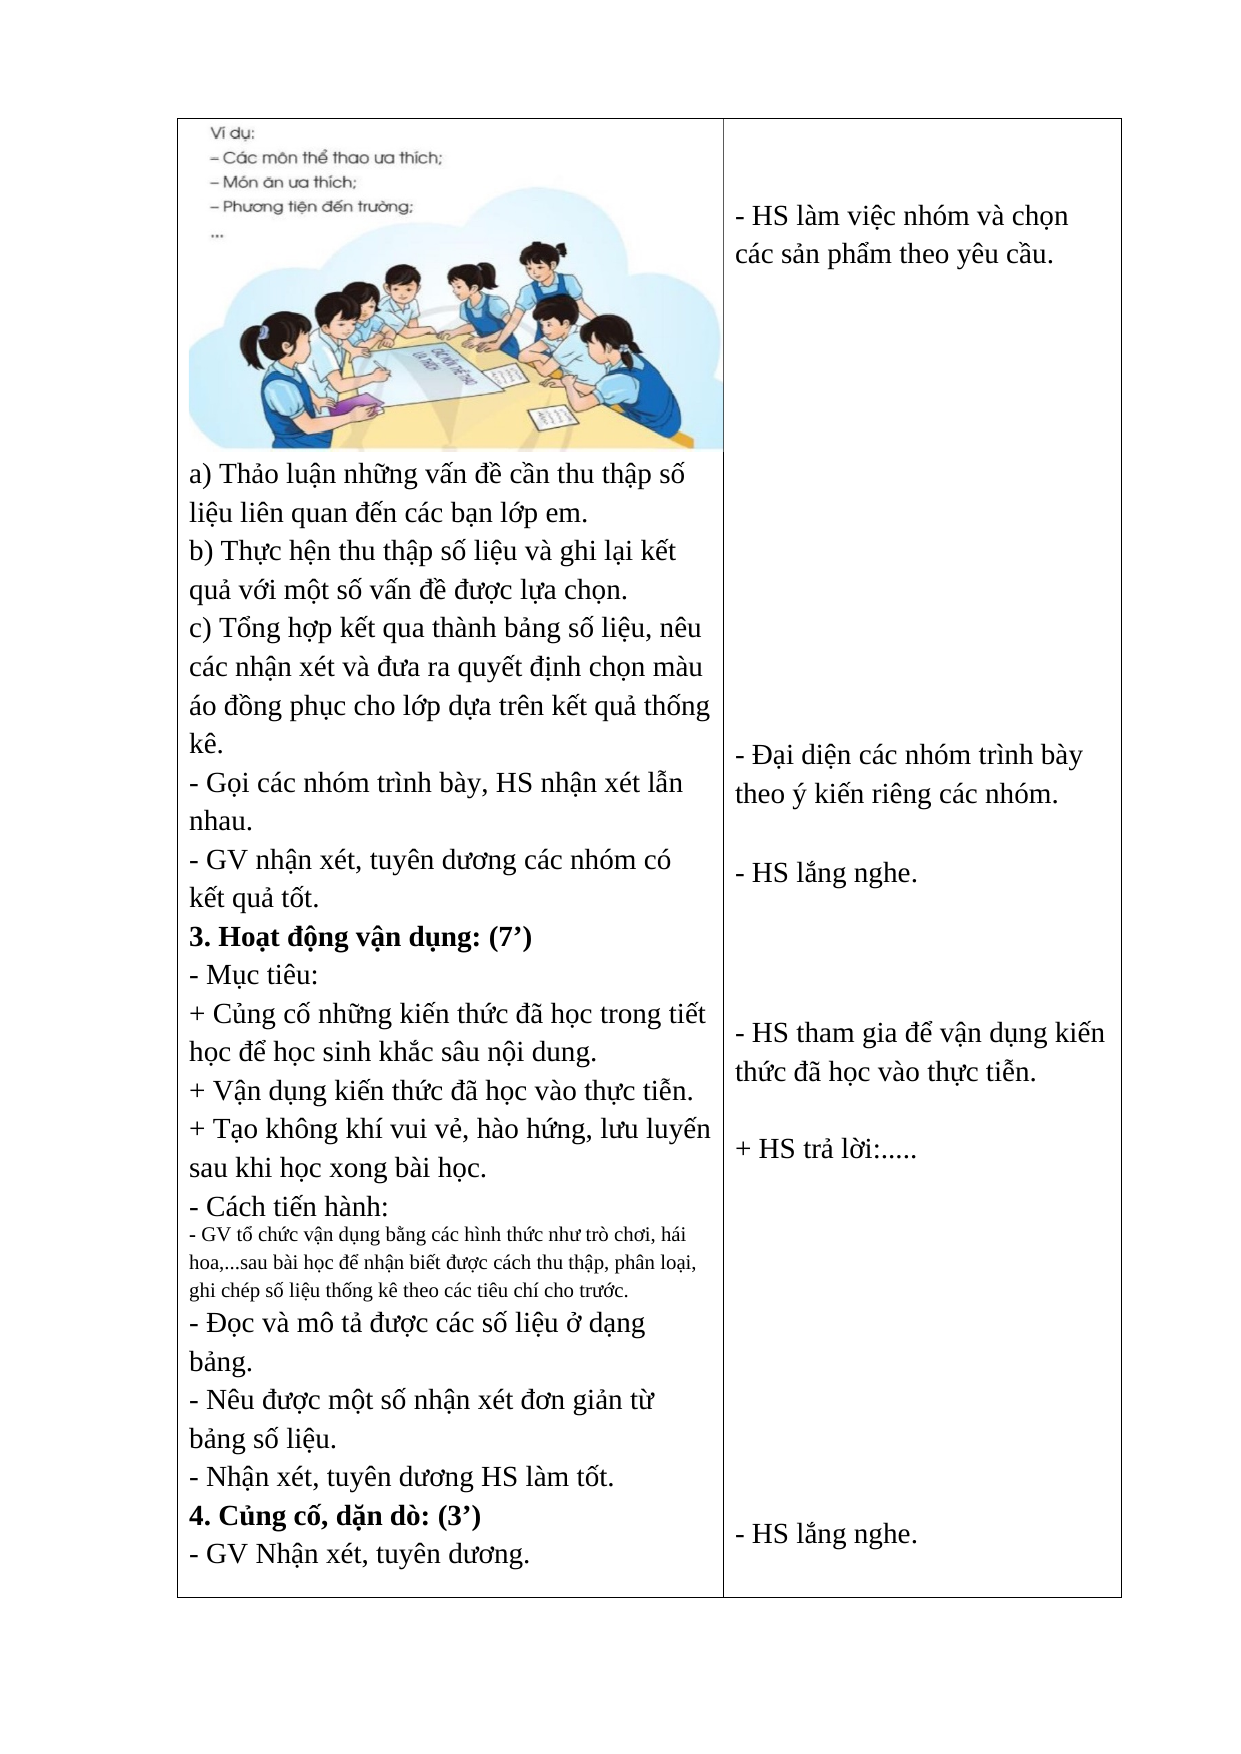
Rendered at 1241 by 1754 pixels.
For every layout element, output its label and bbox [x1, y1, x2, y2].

table_cell [724, 119, 1121, 1597]
picture [188, 119, 724, 452]
table_cell [178, 119, 723, 1597]
